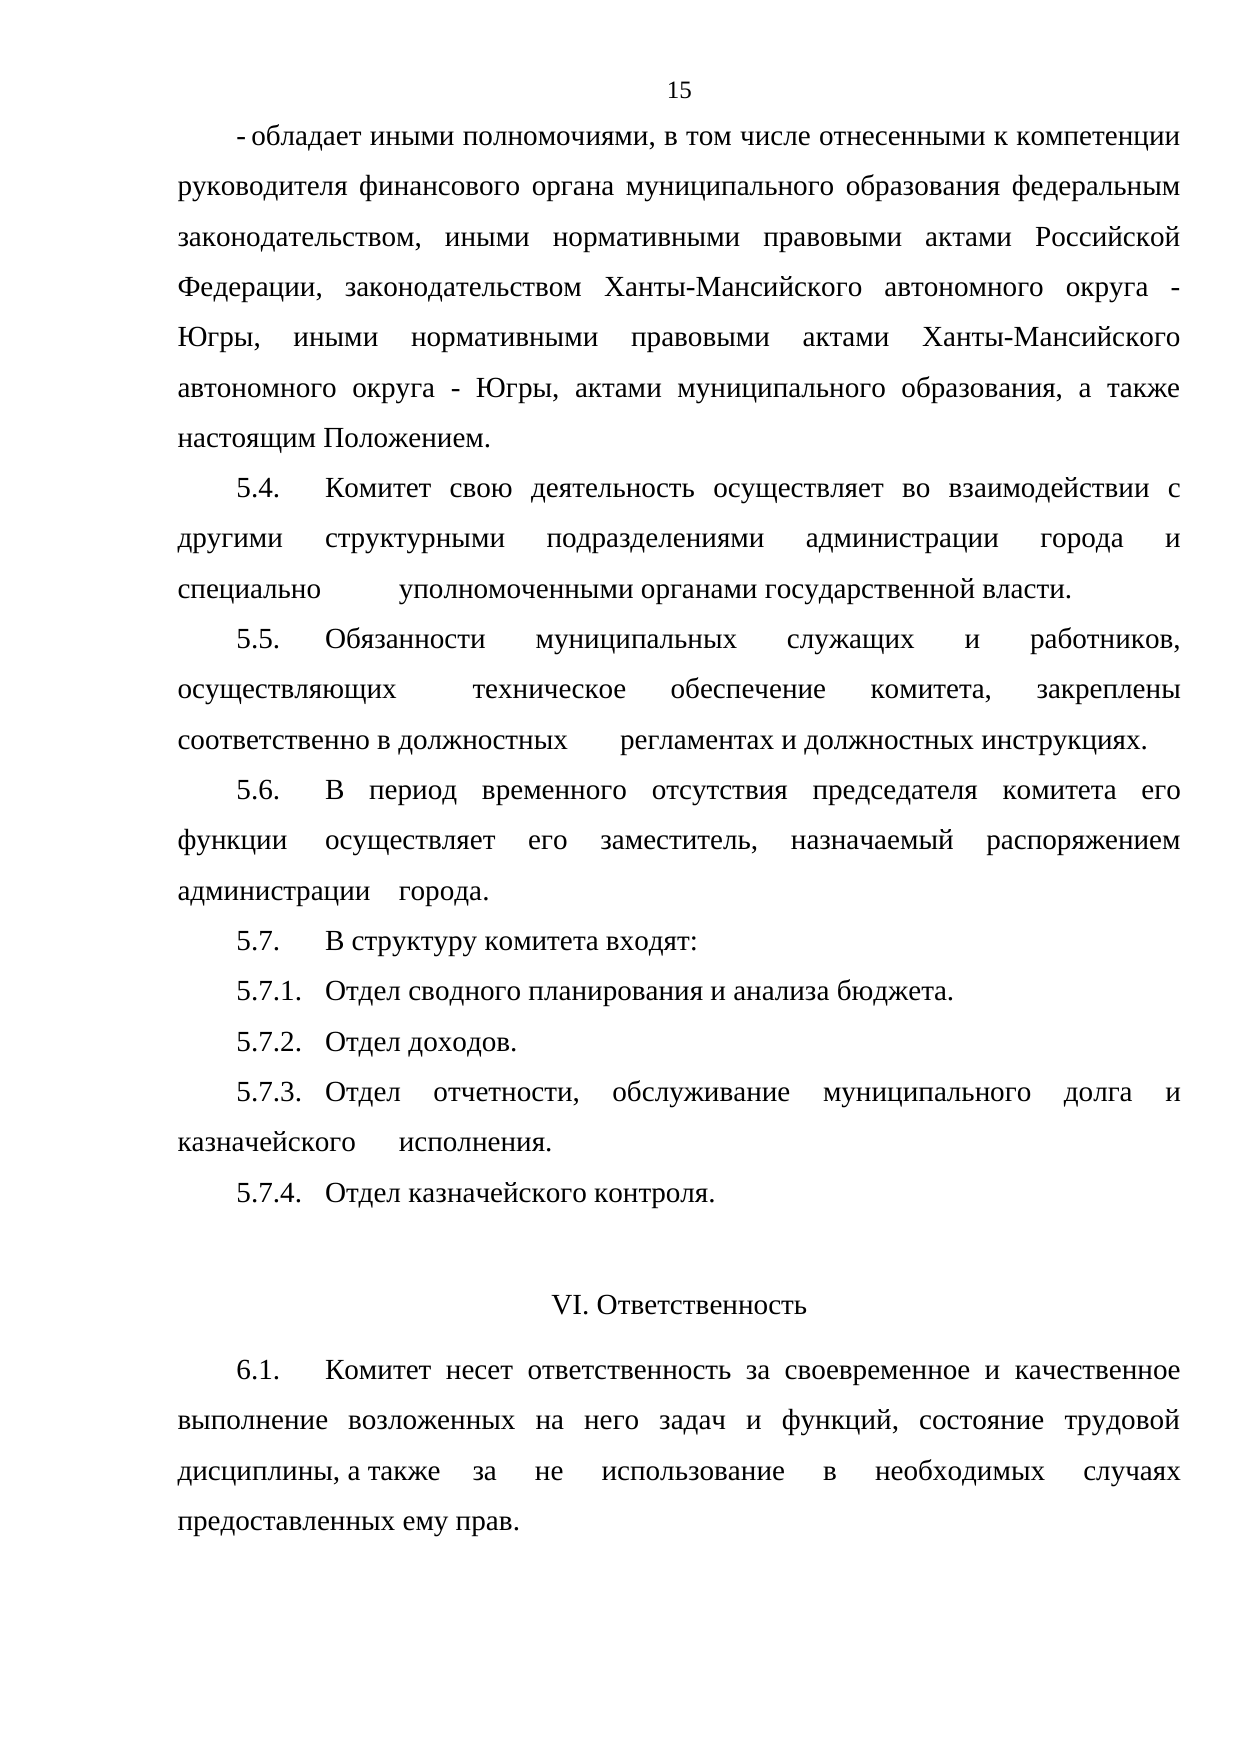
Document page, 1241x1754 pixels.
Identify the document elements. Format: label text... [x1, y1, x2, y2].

text 5.7.4. Отдел казначейского контроля. [177, 1175, 1181, 1208]
text 5.7.2. Отдел доходов. [177, 1024, 1181, 1057]
text 5.7. В структуру комитета входят: [177, 923, 1181, 957]
text 5.7.1. Отдел сводного планирования и анализа бюджета. [177, 973, 1181, 1007]
text VI. Ответственность [177, 1287, 1181, 1321]
text - обладает иными полномочиями, в том числе отнесенными к компетенции руководителя финансового органа муниципального образования федеральным законодательством, иными нормативными правовыми актами Российской Федерации, законодательством Ханты-Мансийского автономного округа - Югры, иными нормативными правовыми актами Ханты-Мансийского автономного округа - Югры, актами муниципального образования, а также настоящим Положением. [177, 118, 1181, 453]
text 5.4. Комитет свою деятельность осуществляет во взаимодействии с другими структурными подразделениями администрации города и специально уполномоченными органами государственной власти. [177, 470, 1181, 604]
text 5.5. Обязанности муниципальных служащих и работников, осуществляющих техническое обеспечение комитета, закреплены соответственно в должностных регламентах и должностных инструкциях. [177, 621, 1181, 755]
text 5.6. В период временного отсутствия председателя комитета его функции осуществляет его заместитель, назначаемый распоряжением администрации города. [177, 772, 1181, 906]
text 6.1. Комитет несет ответственность за своевременное и качественное выполнение возложенных на него задач и функций, состояние трудовой дисциплины, а также за не использование в необходимых случаях предоставленных ему прав. [177, 1352, 1181, 1536]
text 5.7.3. Отдел отчетности, обслуживание муниципального долга и казначейского исполнения. [177, 1074, 1181, 1158]
